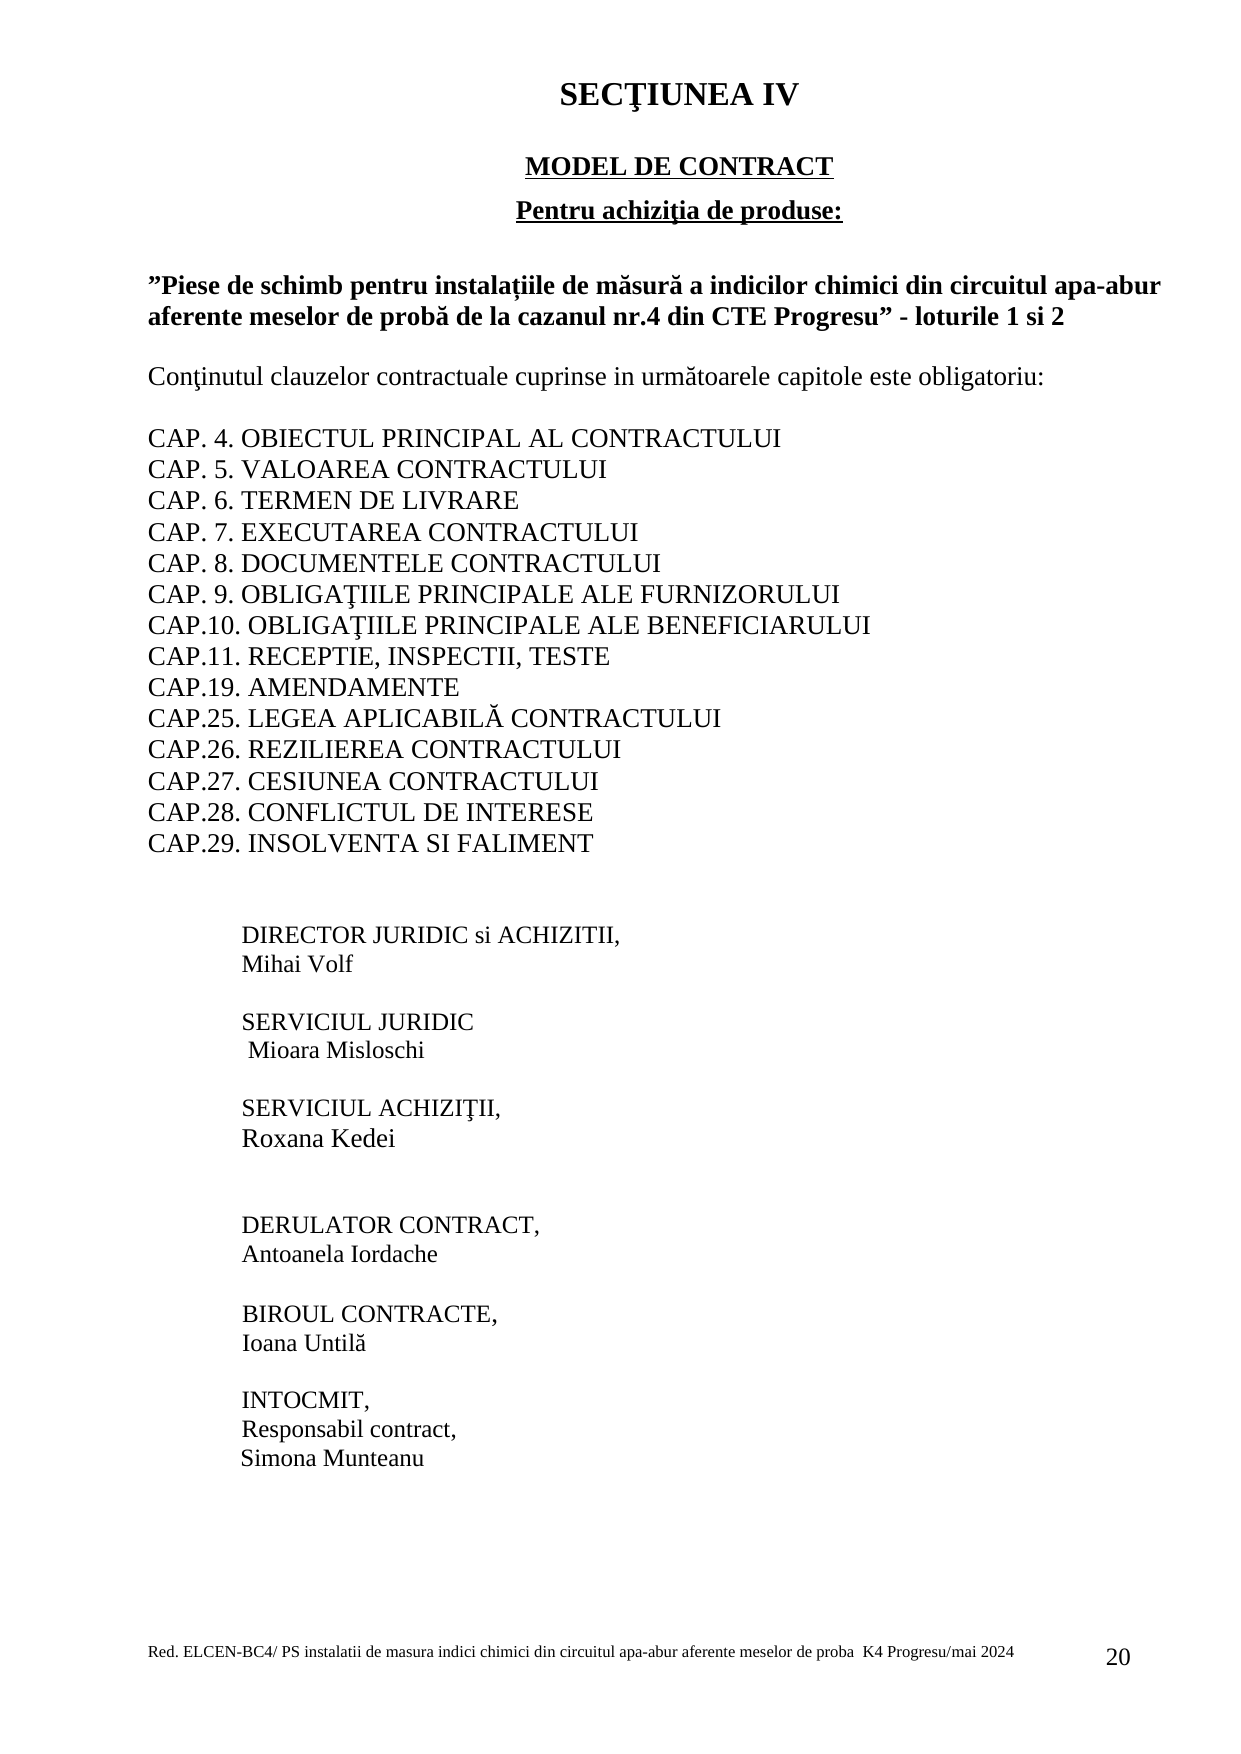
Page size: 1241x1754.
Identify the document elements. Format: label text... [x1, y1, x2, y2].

text SERVICIUL JURIDIC [241, 1007, 1211, 1036]
text ”Piese de schimb pentru instalațiile de măsură a indicilor chimici din circuitul apa-abur aferente meselor de probă de la cazanul nr.4 din CTE Progresu” - loturile 1 si 2 [148, 269, 1211, 331]
text CAP. 9. OBLIGAŢIILE PRINCIPALE ALE FURNIZORULUI [148, 578, 1211, 609]
text Antoanela Iordache [241, 1239, 1211, 1268]
text BIROUL CONTRACTE, [148, 1297, 1211, 1328]
text Mihai Volf [241, 949, 1211, 978]
text Derulator contract, [241, 1210, 1211, 1239]
subtitle Pentru achiziţia de produse: [148, 194, 1211, 225]
text CAP.10. OBLIGAŢIILE PRINCIPALE ALE BENEFICIARULUI [148, 609, 1211, 640]
text Conţinutul clauzelor contractuale cuprinse in următoarele capitole este obligatoriu: [148, 360, 1211, 391]
text CAP. 7. EXECUTAREA CONTRACTULUI [148, 516, 1211, 547]
text CAP. 6. TERMEN DE LIVRARE [148, 484, 1211, 516]
text Roxana Kedei [241, 1122, 1211, 1153]
text Intocmit, [168, 1385, 1211, 1414]
text CAP.19. AMENDAMENTE [148, 671, 1211, 702]
text CAP.27. CESIUNEA CONTRACTULUI [148, 765, 1211, 796]
text SECŢIUNEA IV [148, 74, 1211, 112]
text CAP. 4. OBIECTUL PRINCIPAL AL CONTRACTULUI [148, 422, 1211, 453]
text CAP. 8. DOCUMENTELE CONTRACTULUI [148, 547, 1211, 578]
text Simona Munteanu [148, 1443, 1211, 1472]
text CAP. 5. VALOAREA CONTRACTULUI [148, 453, 1211, 484]
text CAP.29. INSOLVENTA SI FALIMENT [148, 827, 1211, 858]
text DIRECTOR JURIDIC si ACHIZITII, [241, 921, 1211, 949]
text Ioana Untilă [148, 1328, 1211, 1357]
text CAP.26. REZILIEREA CONTRACTULUI [148, 734, 1211, 765]
text CAP.28. CONFLICTUL DE INTERESE [148, 796, 1211, 827]
text Responsabil contract, [168, 1414, 1211, 1443]
subtitle MODEL DE CONTRACT [148, 150, 1211, 182]
text CAP.25. LEGEA APLICABILĂ CONTRACTULUI [148, 702, 1211, 734]
text CAP.11. RECEPTIE, INSPECTII, TESTE [148, 640, 1211, 671]
text SERVICIUL ACHIZIŢII, [241, 1093, 1211, 1122]
text Mioara Misloschi [241, 1036, 1211, 1064]
